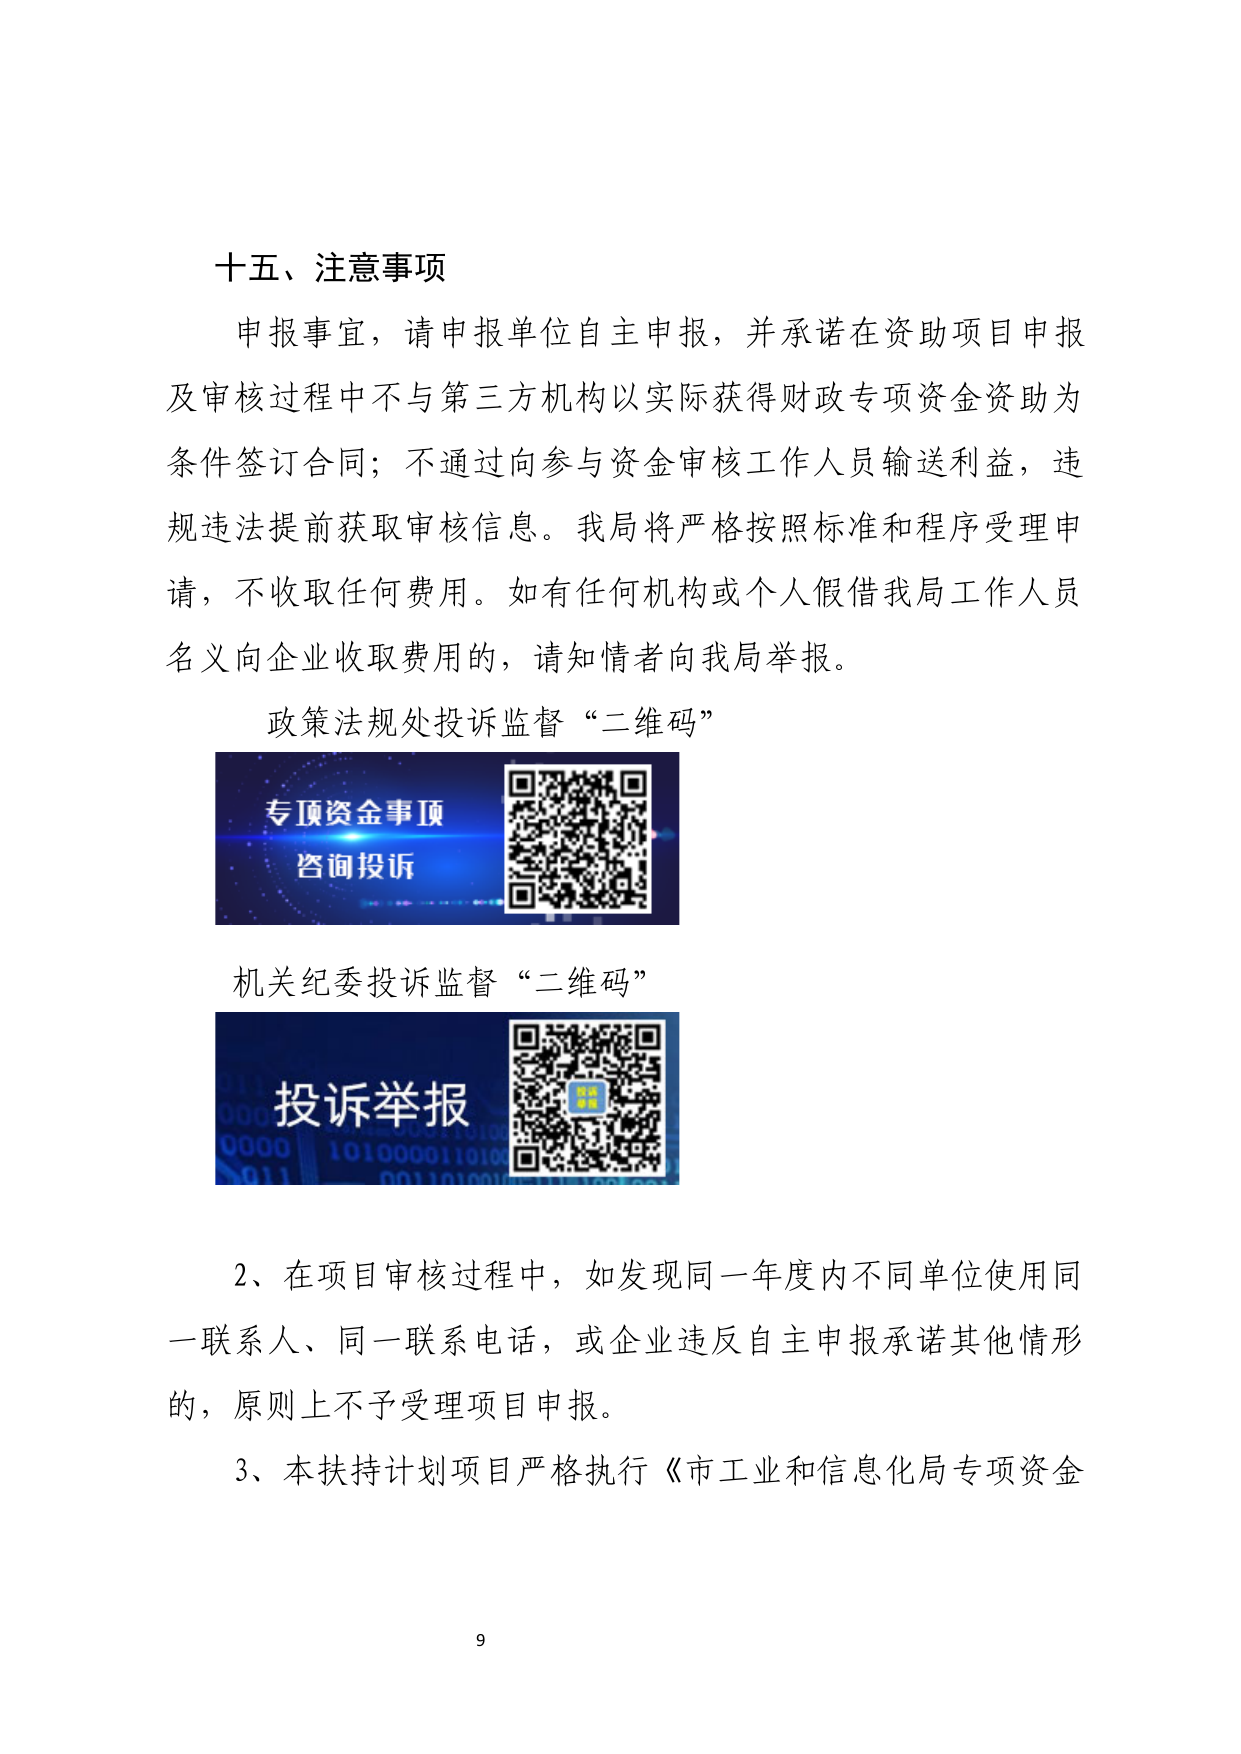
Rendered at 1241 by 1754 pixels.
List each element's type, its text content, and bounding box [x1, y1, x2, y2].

text 政策法规处投诉监督“二维码” [165, 688, 1087, 753]
picture [215, 1012, 680, 1185]
picture [215, 752, 680, 925]
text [165, 1435, 1087, 1500]
text 机关纪委投诉监督“二维码” [165, 948, 1087, 1013]
subtitle 十五、注意事项 [214, 233, 1087, 298]
text 申报事宜，请申报单位自主申报，并承诺在资助项目申报及审核过程中不与第三方机构以实际获得财政专项资金资助为条件签订合同；不通过向参与资金审核工作人员输送利益，违规违法提前获取审核信息。我局将严格按照标准和程序受理申请，不收取任何费用。如有任何机构或个人假借我局工作人员名义向企业收取费用的，请知情者向我局举报。 [165, 298, 1087, 688]
text 2、在项目审核过程中，如发现同一年度内不同单位使用同一联系人、同一联系电话，或企业违反自主申报承诺其他情形的，原则上不予受理项目申报。 [165, 1240, 1087, 1435]
